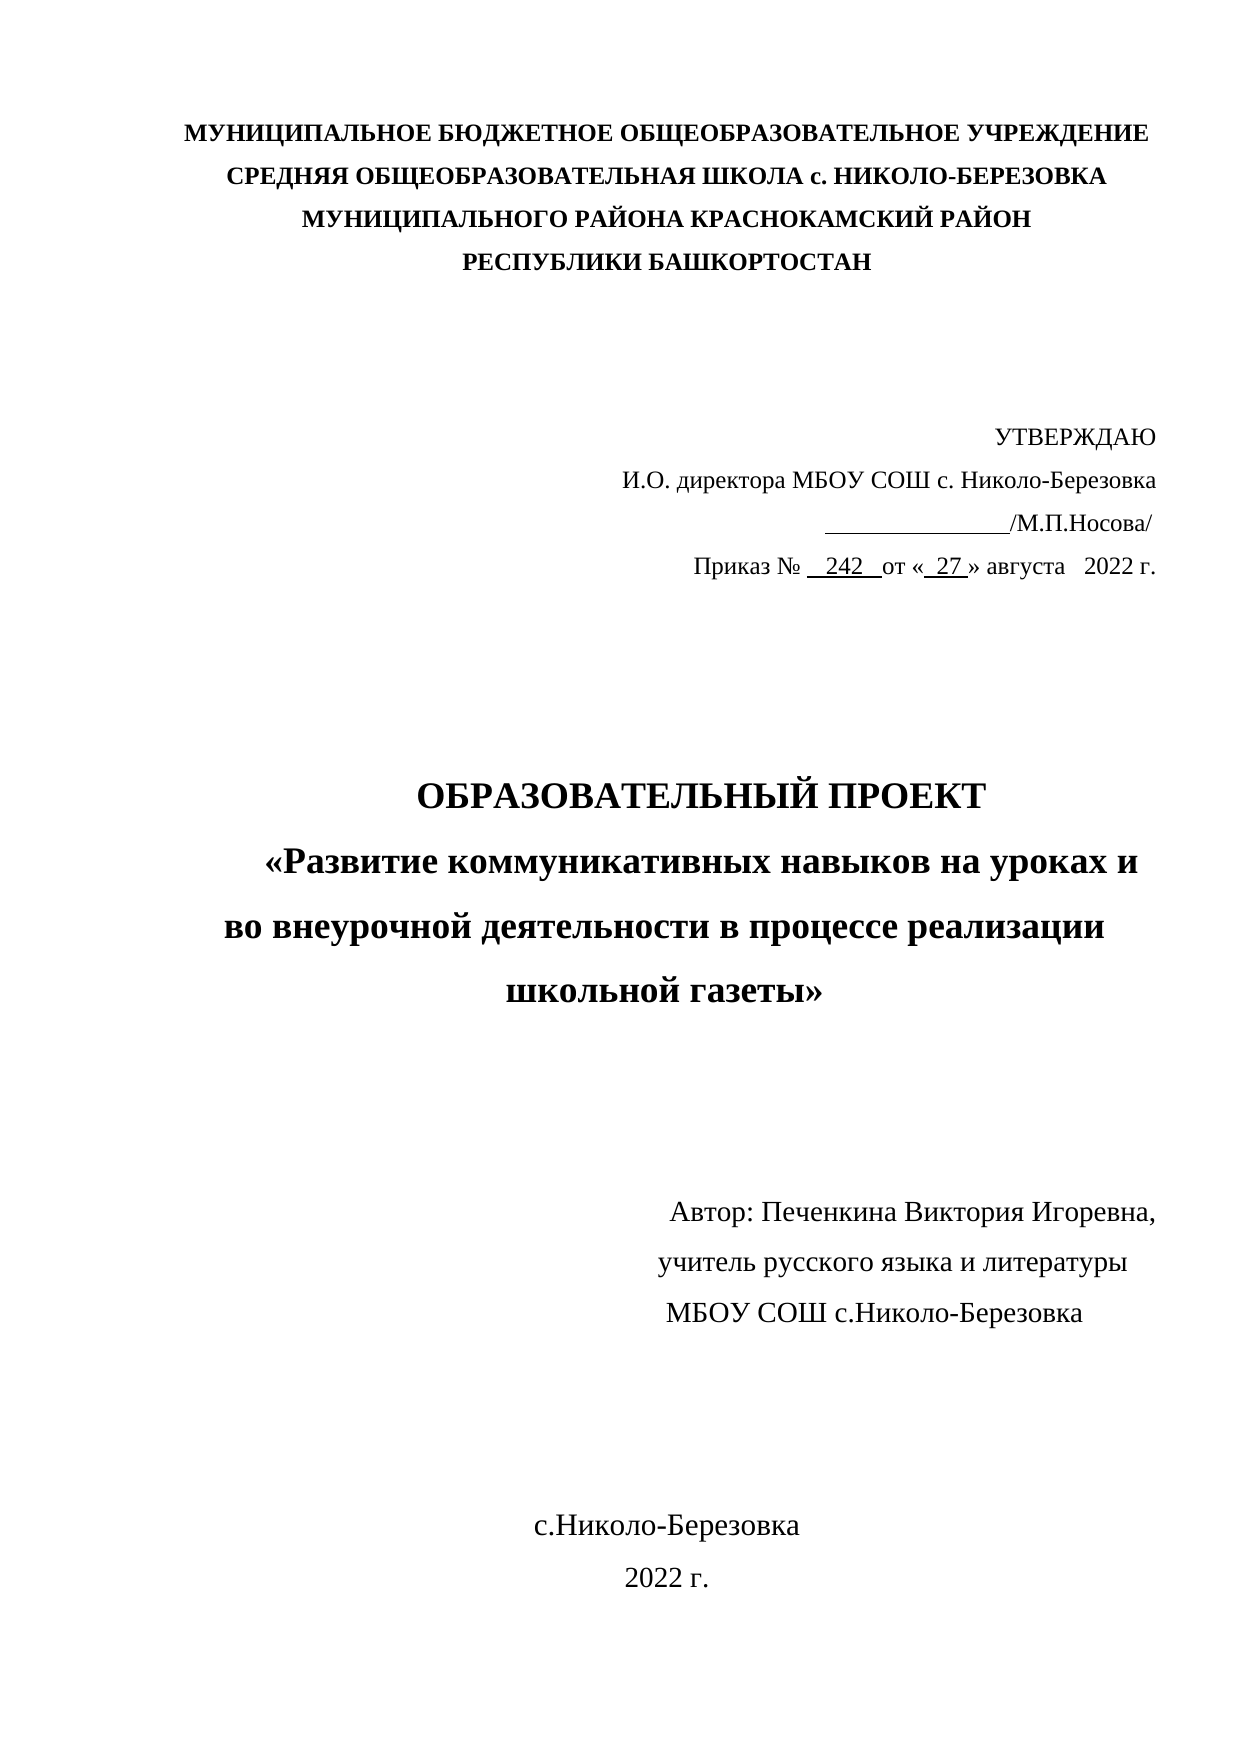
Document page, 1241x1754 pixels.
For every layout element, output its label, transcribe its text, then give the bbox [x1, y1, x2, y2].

text МБОУ СОШ с.Николо-Березовка [177, 1295, 1156, 1328]
text РЕСПУБЛИКИ БАШКОРТОСТАН [177, 247, 1156, 276]
text МУНИЦИПАЛЬНОЕ БЮДЖЕТНОЕ ОБЩЕОБРАЗОВАТЕЛЬНОЕ УЧРЕЖДЕНИЕ СРЕДНЯЯ ОБЩЕОБРАЗОВАТЕЛЬНАЯ ШКОЛА с. НИКОЛО-БЕРЕЗОВКА [177, 118, 1156, 190]
text Автор: Печенкина Виктория Игоревна, [177, 1194, 1156, 1228]
text И.О. директора МБОУ СОШ с. Николо-Березовка [177, 465, 1156, 494]
text ОБРАЗОВАТЕЛЬНЫЙ ПРОЕКТ [177, 774, 1152, 817]
text Приказ № 242 от « 27 » августа 2022 г. [177, 551, 1156, 580]
text учитель русского языка и литературы [177, 1244, 1156, 1278]
text МУНИЦИПАЛЬНОГО РАЙОНА КРАСНОКАМСКИЙ РАЙОН [177, 204, 1156, 233]
text 2022 г. [177, 1561, 1156, 1594]
text /М.П.Носова/ [177, 508, 1156, 537]
text с.Николо-Березовка [177, 1507, 1156, 1543]
text «Развитие коммуникативных навыков на уроках и во внеурочной деятельности в процессе реализации школьной газеты» [177, 838, 1152, 1011]
text УТВЕРЖДАЮ [177, 422, 1156, 451]
